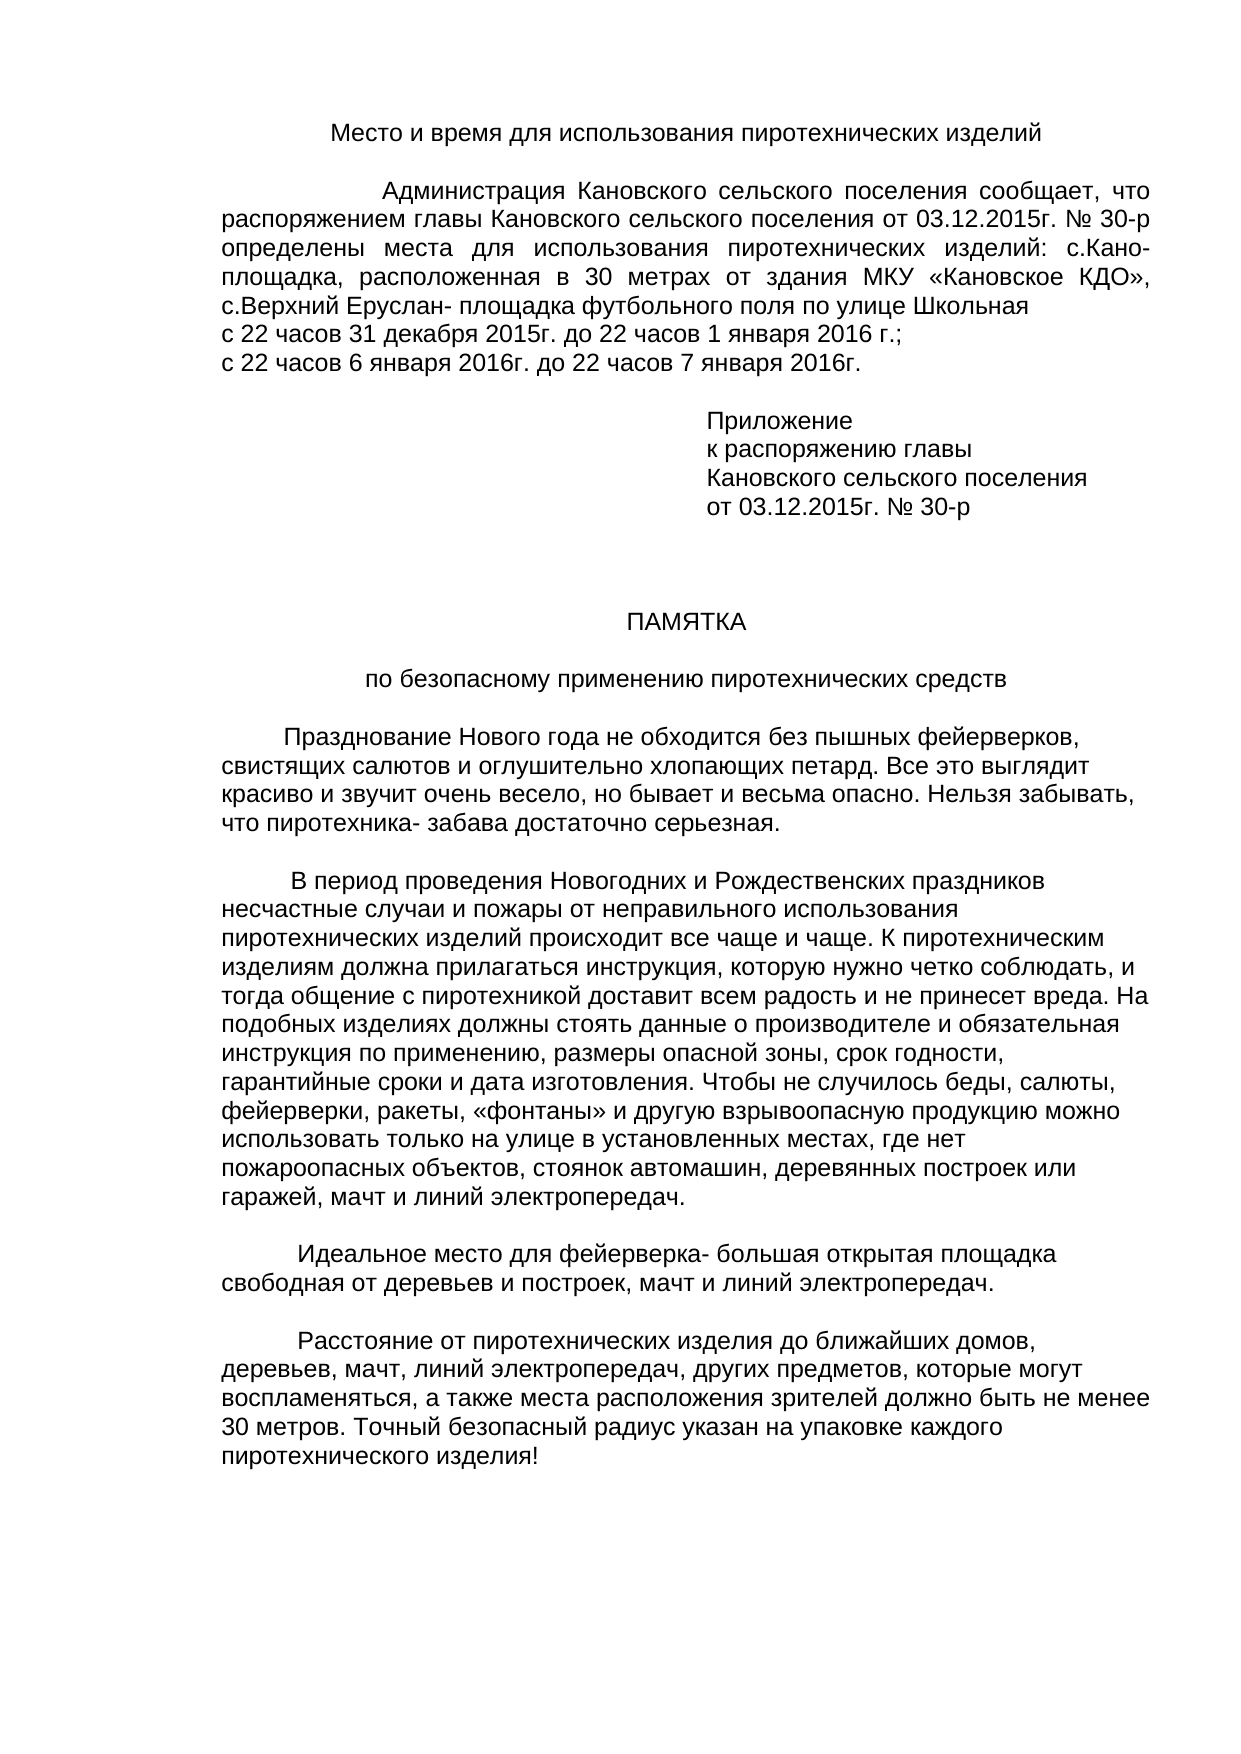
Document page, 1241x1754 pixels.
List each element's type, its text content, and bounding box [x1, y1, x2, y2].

list В период проведения Новогодних и Рождественских праздников несчастные случаи и пожары от неправильного использования пиротехнических изделий происходит все чаще и чаще. К пиротехническим изделиям должна прилагаться инструкция, которую нужно четко соблюдать, и тогда общение с пиротехникой доставит всем радость и не принесет вреда. На подобных изделиях должны стоять данные о производителе и обязательная инструкция по применению, размеры опасной зоны, срок годности, гарантийные сроки и дата изготовления. Чтобы не случилось беды, салюты, фейерверки, ракеты, «фонтаны» и другую взрывоопасную продукцию можно использовать только на улице в установленных местах, где нет пожароопасных объектов, стоянок автомашин, деревянных построек или гаражей, мачт и линий электропередач. [221, 866, 1152, 1211]
list Приложение [221, 406, 1152, 434]
list Празднование Нового года не обходится без пышных фейерверков, свистящих салютов и оглушительно хлопающих петард. Все это выглядит красиво и звучит очень весело, но бывает и весьма опасно. Нельзя забывать, что пиротехника- забава достаточно серьезная. [221, 722, 1152, 837]
list Кановского сельского поселения [221, 463, 1152, 492]
list Идеальное место для фейерверка- большая открытая площадка свободная от деревьев и построек, мачт и линий электропередач. [221, 1239, 1152, 1297]
list Расстояние от пиротехнических изделия до ближайших домов, деревьев, мачт, линий электропередач, других предметов, которые могут воспламеняться, а также места расположения зрителей должно быть не менее 30 метров. Точный безопасный радиус указан на упаковке каждого пиротехнического изделия! [221, 1326, 1152, 1469]
list с 22 часов 6 января 2016г. до 22 часов 7 января 2016г. [221, 348, 1152, 377]
list к распоряжению главы [221, 434, 1152, 463]
list Место и время для использования пиротехнических изделий [221, 118, 1152, 147]
list по безопасному применению пиротехнических средств [221, 664, 1152, 693]
list Администрация Кановского сельского поселения сообщает, что распоряжением главы Кановского сельского поселения от 03.12.2015г. № 30-р определены места для использования пиротехнических изделий: с.Кано- площадка, расположенная в 30 метрах от здания МКУ «Кановское КДО», с.Верхний Еруслан- площадка футбольного поля по улице Школьная [221, 176, 1152, 319]
list ПАМЯТКА [221, 607, 1152, 636]
list с 22 часов 31 декабря 2015г. до 22 часов 1 января 2016 г.; [221, 319, 1152, 348]
list от 03.12.2015г. № 30-р [221, 492, 1152, 521]
